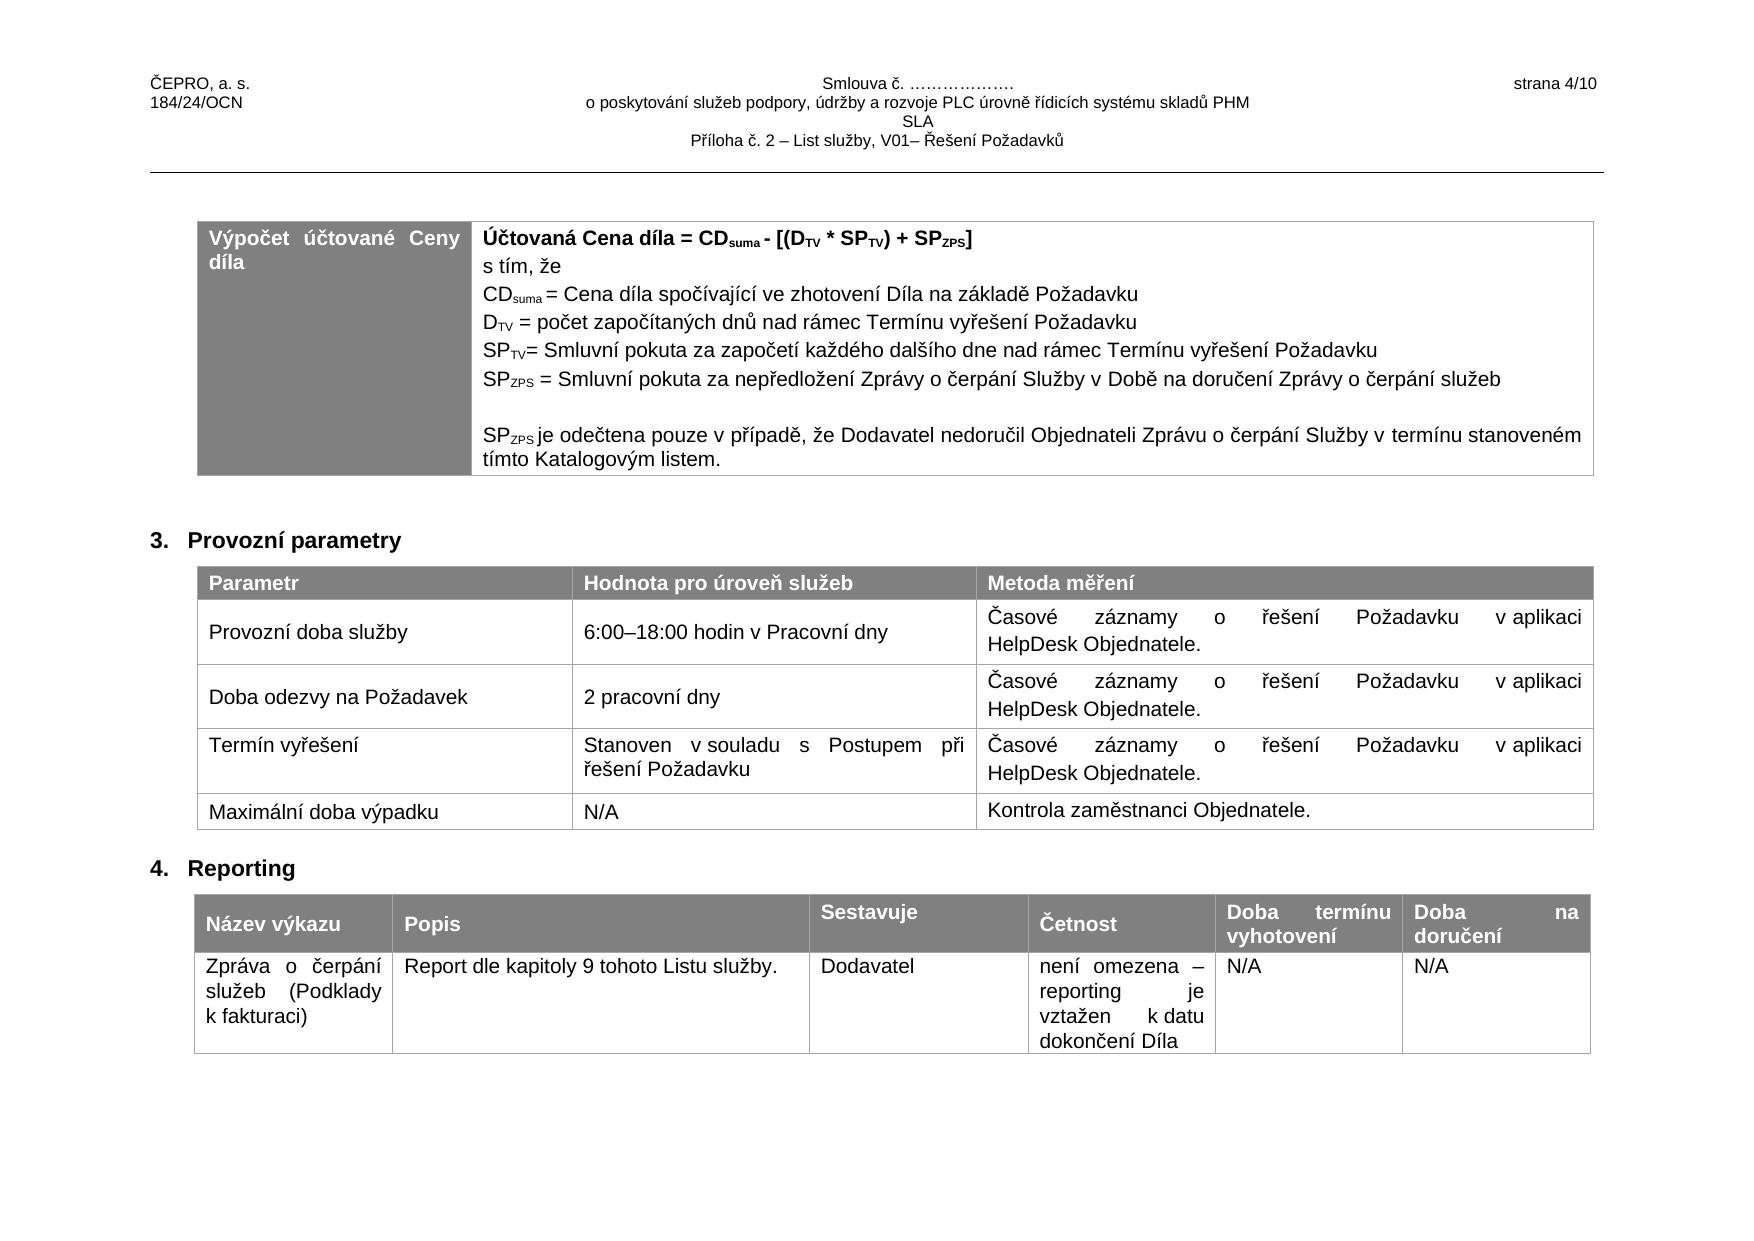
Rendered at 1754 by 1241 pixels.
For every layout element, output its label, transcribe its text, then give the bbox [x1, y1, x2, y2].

table_cell N/A [573, 794, 976, 829]
table_cell Doba odezvy na Požadavek [198, 665, 572, 728]
table_cell N/A [1403, 953, 1590, 1053]
table_cell 2 pracovní dny [573, 665, 976, 728]
table_header Doba na doručení [1403, 895, 1590, 952]
table_header Doba termínu vyhotovení [1216, 895, 1402, 952]
table_cell Report dle kapitoly 9 tohoto Listu služby. [393, 953, 809, 1053]
table_cell 6:00–18:00 hodin v Pracovní dny [573, 600, 976, 664]
table_header Parametr [198, 567, 572, 599]
table_cell Časové záznamy o řešení Požadavku v aplikaci HelpDesk Objednatele. [977, 600, 1593, 664]
table_header Hodnota pro úroveň služeb [573, 567, 976, 599]
table_cell Dodavatel [810, 953, 1028, 1053]
list Reporting [150, 855, 1604, 882]
list Provozní parametry [150, 527, 1604, 553]
table_cell Časové záznamy o řešení Požadavku v aplikaci HelpDesk Objednatele. [977, 665, 1593, 728]
table_cell Stanoven v souladu s Postupem při řešení Požadavku [573, 729, 976, 792]
table_header Název výkazu [195, 895, 392, 952]
table_cell není omezena – reporting je vztažen k datu dokončení Díla [1029, 953, 1215, 1053]
table_header Četnost [1029, 895, 1215, 952]
table_cell Provozní doba služby [198, 600, 572, 664]
table_cell Zpráva o čerpání služeb (Podklady k fakturaci) [195, 953, 392, 1053]
table_cell N/A [1216, 953, 1402, 1053]
table_cell Časové záznamy o řešení Požadavku v aplikaci HelpDesk Objednatele. [977, 729, 1593, 792]
table_cell Účtovaná Cena díla = CDsuma - [(DTV * SPTV) + SPZPS] s tím, že CDsuma = Cena díla spočívající ve zhotovení Díla na základě Požadavku DTV = počet započítaných dnů nad rámec Termínu vyřešení Požadavku SPTV= Smluvní pokuta za započetí každého dalšího dne nad rámec Termínu vyřešení Požadavku SPZPS = Smluvní pokuta za nepředložení Zprávy o čerpání Služby v Době na doručení Zprávy o čerpání služeb SPZPS je odečtena pouze v případě, že Dodavatel nedoručil Objednateli Zprávu o čerpání Služby v termínu stanoveném tímto Katalogovým listem. [472, 222, 1593, 475]
table_cell Výpočet účtované Ceny díla [198, 222, 471, 475]
table_cell Kontrola zaměstnanci Objednatele. [977, 794, 1593, 829]
table_cell Termín vyřešení [198, 729, 572, 792]
table_cell Maximální doba výpadku [198, 794, 572, 829]
table_header Popis [393, 895, 809, 952]
table_header Metoda měření [977, 567, 1593, 599]
table_header Sestavuje [810, 895, 1028, 952]
